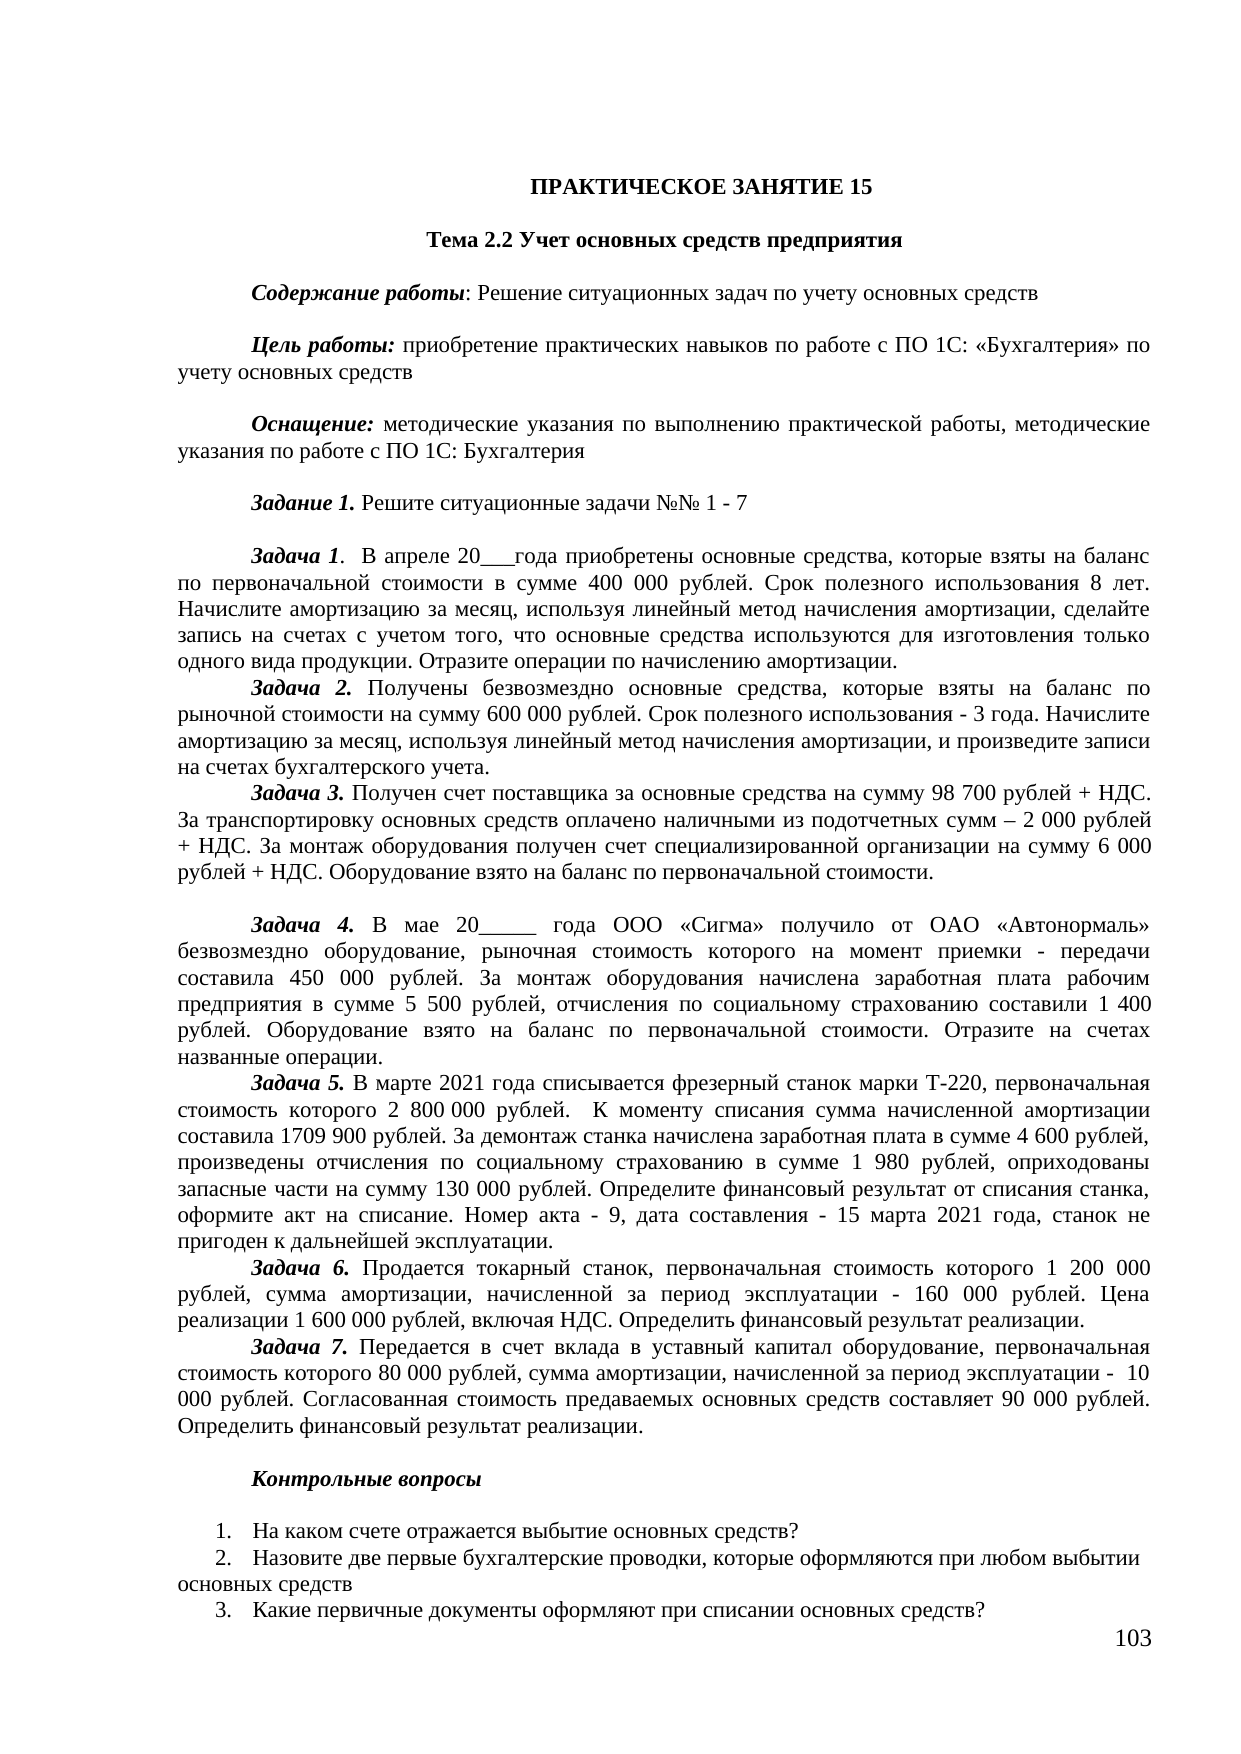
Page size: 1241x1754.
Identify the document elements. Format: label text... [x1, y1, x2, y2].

text Задача 4. В мае 20_____ года ООО «Сигма» получило от ОАО «Автонормаль» безвозмездно оборудование, рыночная стоимость которого на момент приемки - передачи составила 450 000 рублей. За монтаж оборудования начислена заработная плата рабочим предприятия в сумме 5 500 рублей, отчисления по социальному страхованию составили 1 400 рублей. Оборудование взято на баланс по первоначальной стоимости. Отразите на счетах названные операции. [177, 911, 1152, 1069]
text Задача 7. Передается в счет вклада в уставный капитал оборудование, первоначальная стоимость которого 80 000 рублей, сумма амортизации, начисленной за период эксплуатации - 10 000 рублей. Согласованная стоимость предаваемых основных средств составляет 90 000 рублей. Определить финансовый результат реализации. [177, 1333, 1152, 1438]
text Задача 5. В марте 2021 года списывается фрезерный станок марки Т-220, первоначальная стоимость которого 2 800 000 рублей. К моменту списания сумма начисленной амортизации составила 1709 900 рублей. За демонтаж станка начислена заработная плата в сумме 4 600 рублей, произведены отчисления по социальному страхованию в сумме 1 980 рублей, оприходованы запасные части на сумму 130 000 рублей. Определите финансовый результат от списания станка, оформите акт на списание. Номер акта - 9, дата составления - 15 марта 2021 года, станок не пригоден к дальнейшей эксплуатации. [177, 1069, 1152, 1254]
list Какие первичные документы оформляют при списании основных средств? [215, 1596, 1152, 1623]
text Задача 1. В апреле 20___года приобретены основные средства, которые взяты на баланс по первоначальной стоимости в сумме 400 000 рублей. Срок полезного использования 8 лет. Начислите амортизацию за месяц, используя линейный метод начисления амортизации, сделайте запись на счетах с учетом того, что основные средства используются для изготовления только одного вида продукции. Отразите операции по начислению амортизации. [177, 542, 1152, 674]
text Задача 2. Получены безвозмездно основные средства, которые взяты на баланс по рыночной стоимости на сумму 600 000 рублей. Срок полезного использования - 3 года. Начислите амортизацию за месяц, используя линейный метод начисления амортизации, и произведите записи на счетах бухгалтерского учета. [177, 674, 1152, 779]
text Задача 3. Получен счет поставщика за основные средства на сумму 98 700 рублей + НДС. За транспортировку основных средств оплачено наличными из подотчетных сумм – 2 000 рублей + НДС. За монтаж оборудования получен счет специализированной организации на сумму 6 000 рублей + НДС. Оборудование взято на баланс по первоначальной стоимости. [177, 779, 1152, 885]
text Задание 1. Решите ситуационные задачи №№ 1 - 7 [177, 489, 1152, 516]
text Тема 2.2 Учет основных средств предприятия [177, 226, 1152, 252]
text ПРАКТИЧЕСКОЕ ЗАНЯТИЕ 15 [177, 173, 1152, 199]
text Контрольные вопросы [177, 1464, 1152, 1491]
text Содержание работы: Решение ситуационных задач по учету основных средств [177, 279, 1152, 305]
text Цель работы: приобретение практических навыков по работе с ПО 1С: «Бухгалтерия» по учету основных средств [177, 331, 1152, 384]
text Оснащение: методические указания по выполнению практической работы, методические указания по работе с ПО 1С: Бухгалтерия [177, 410, 1152, 463]
text Задача 6. Продается токарный станок, первоначальная стоимость которого 1 200 000 рублей, сумма амортизации, начисленной за период эксплуатации - 160 000 рублей. Цена реализации 1 600 000 рублей, включая НДС. Определить финансовый результат реализации. [177, 1254, 1152, 1333]
list Назовите две первые бухгалтерские проводки, которые оформляются при любом выбытии [215, 1544, 1152, 1570]
list На каком счете отражается выбытие основных средств? [215, 1517, 1152, 1544]
text основных средств [177, 1570, 1152, 1596]
